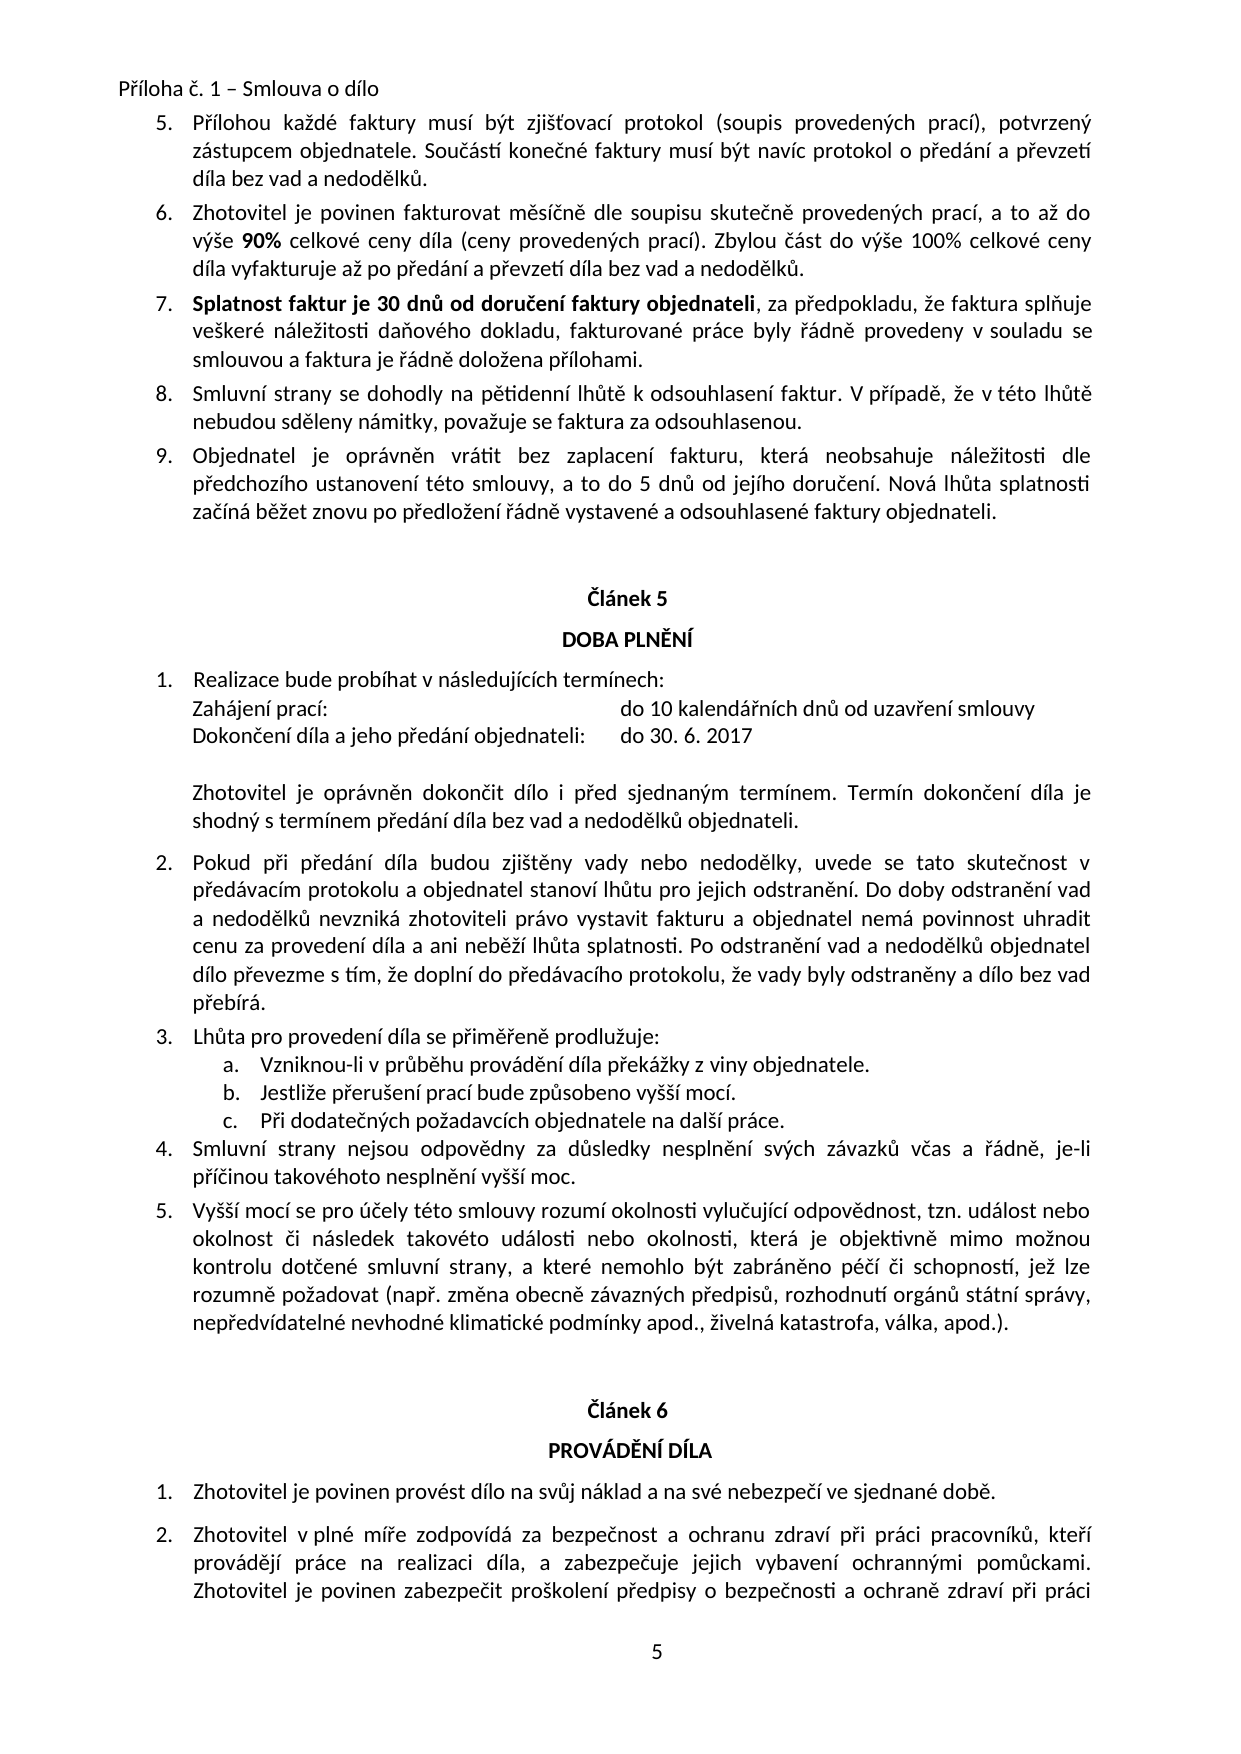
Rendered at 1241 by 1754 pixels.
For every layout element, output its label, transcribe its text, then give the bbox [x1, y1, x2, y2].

list Přílohou každé faktury musí být zjišťovací protokol (soupis provedených prací), potvrzený zástupcem objednatele. Součástí konečné faktury musí být navíc protokol o předání a převzetí díla bez vad a nedodělků. [155, 108, 1093, 192]
list Objednatel je oprávněn vrátit bez zaplacení fakturu, která neobsahuje náležitosti dle předchozího ustanovení této smlouvy, a to do 5 dnů od jejího doručení. Nová lhůta splatnosti začíná běžet znovu po předložení řádně vystavené a odsouhlasené faktury objednateli. [155, 441, 1093, 525]
list Při dodatečných požadavcích objednatele na další práce. [223, 1106, 1093, 1134]
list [156, 1520, 1093, 1604]
subtitle Článek 5 [162, 584, 1093, 613]
text DOBA PLNĚNÍ [162, 625, 1093, 653]
list Zhotovitel je povinen provést dílo na svůj náklad a na své nebezpečí ve sjednané době. [156, 1477, 1093, 1505]
list Dokončení díla a jeho předání objednateli: do 30. 6. 2017 [192, 722, 1093, 750]
list Pokud při předání díla budou zjištěny vady nebo nedodělky, uvede se tato skutečnost v předávacím protokolu a objednatel stanoví lhůtu pro jejich odstranění. Do doby odstranění vad a nedodělků nevzniká zhotoviteli právo vystavit fakturu a objednatel nemá povinnost uhradit cenu za provedení díla a ani neběží lhůta splatnosti. Po odstranění vad a nedodělků objednatel dílo převezme s tím, že doplní do předávacího protokolu, že vady byly odstraněny a dílo bez vad přebírá. [155, 848, 1093, 1016]
list Smluvní strany se dohodly na pětidenní lhůtě k odsouhlasení faktur. V případě, že v této lhůtě nebudou sděleny námitky, považuje se faktura za odsouhlasenou. [155, 379, 1093, 435]
list Lhůta pro provedení díla se přiměřeně prodlužuje: [156, 1022, 1093, 1050]
list Smluvní strany nejsou odpovědny za důsledky nesplnění svých závazků včas a řádně, je-li příčinou takovéhoto nesplnění vyšší moc. [155, 1134, 1093, 1190]
list Splatnost faktur je 30 dnů od doručení faktury objednateli, za předpokladu, že faktura splňuje veškeré náležitosti daňového dokladu, fakturované práce byly řádně provedeny v souladu se smlouvou a faktura je řádně doložena přílohami. [155, 289, 1093, 373]
text Provádění díla [162, 1436, 1093, 1464]
list Zhotovitel je povinen fakturovat měsíčně dle soupisu skutečně provedených prací, a to až do výše 90% celkové ceny díla (ceny provedených prací). Zbylou část do výše 100% celkové ceny díla vyfakturuje až po předání a převzetí díla bez vad a nedodělků. [155, 198, 1093, 282]
list Jestliže přerušení prací bude způsobeno vyšší mocí. [223, 1078, 1093, 1106]
subtitle Článek 6 [162, 1396, 1093, 1424]
list Realizace bude probíhat v následujících termínech: [156, 666, 1093, 694]
list Vyšší mocí se pro účely této smlouvy rozumí okolnosti vylučující odpovědnost, tzn. událost nebo okolnost či následek takovéto události nebo okolnosti, která je objektivně mimo možnou kontrolu dotčené smluvní strany, a které nemohlo být zabráněno péčí či schopností, jež lze rozumně požadovat (např. změna obecně závazných předpisů, rozhodnutí orgánů státní správy, nepředvídatelné nevhodné klimatické podmínky apod., živelná katastrofa, válka, apod.). [155, 1196, 1093, 1336]
list Zahájení prací: do 10 kalendářních dnů od uzavření smlouvy [192, 694, 1093, 722]
list Zhotovitel je oprávněn dokončit dílo i před sjednaným termínem. Termín dokončení díla je shodný s termínem předání díla bez vad a nedodělků objednateli. [192, 778, 1093, 834]
list Vzniknou-li v průběhu provádění díla překážky z viny objednatele. [223, 1050, 1093, 1078]
